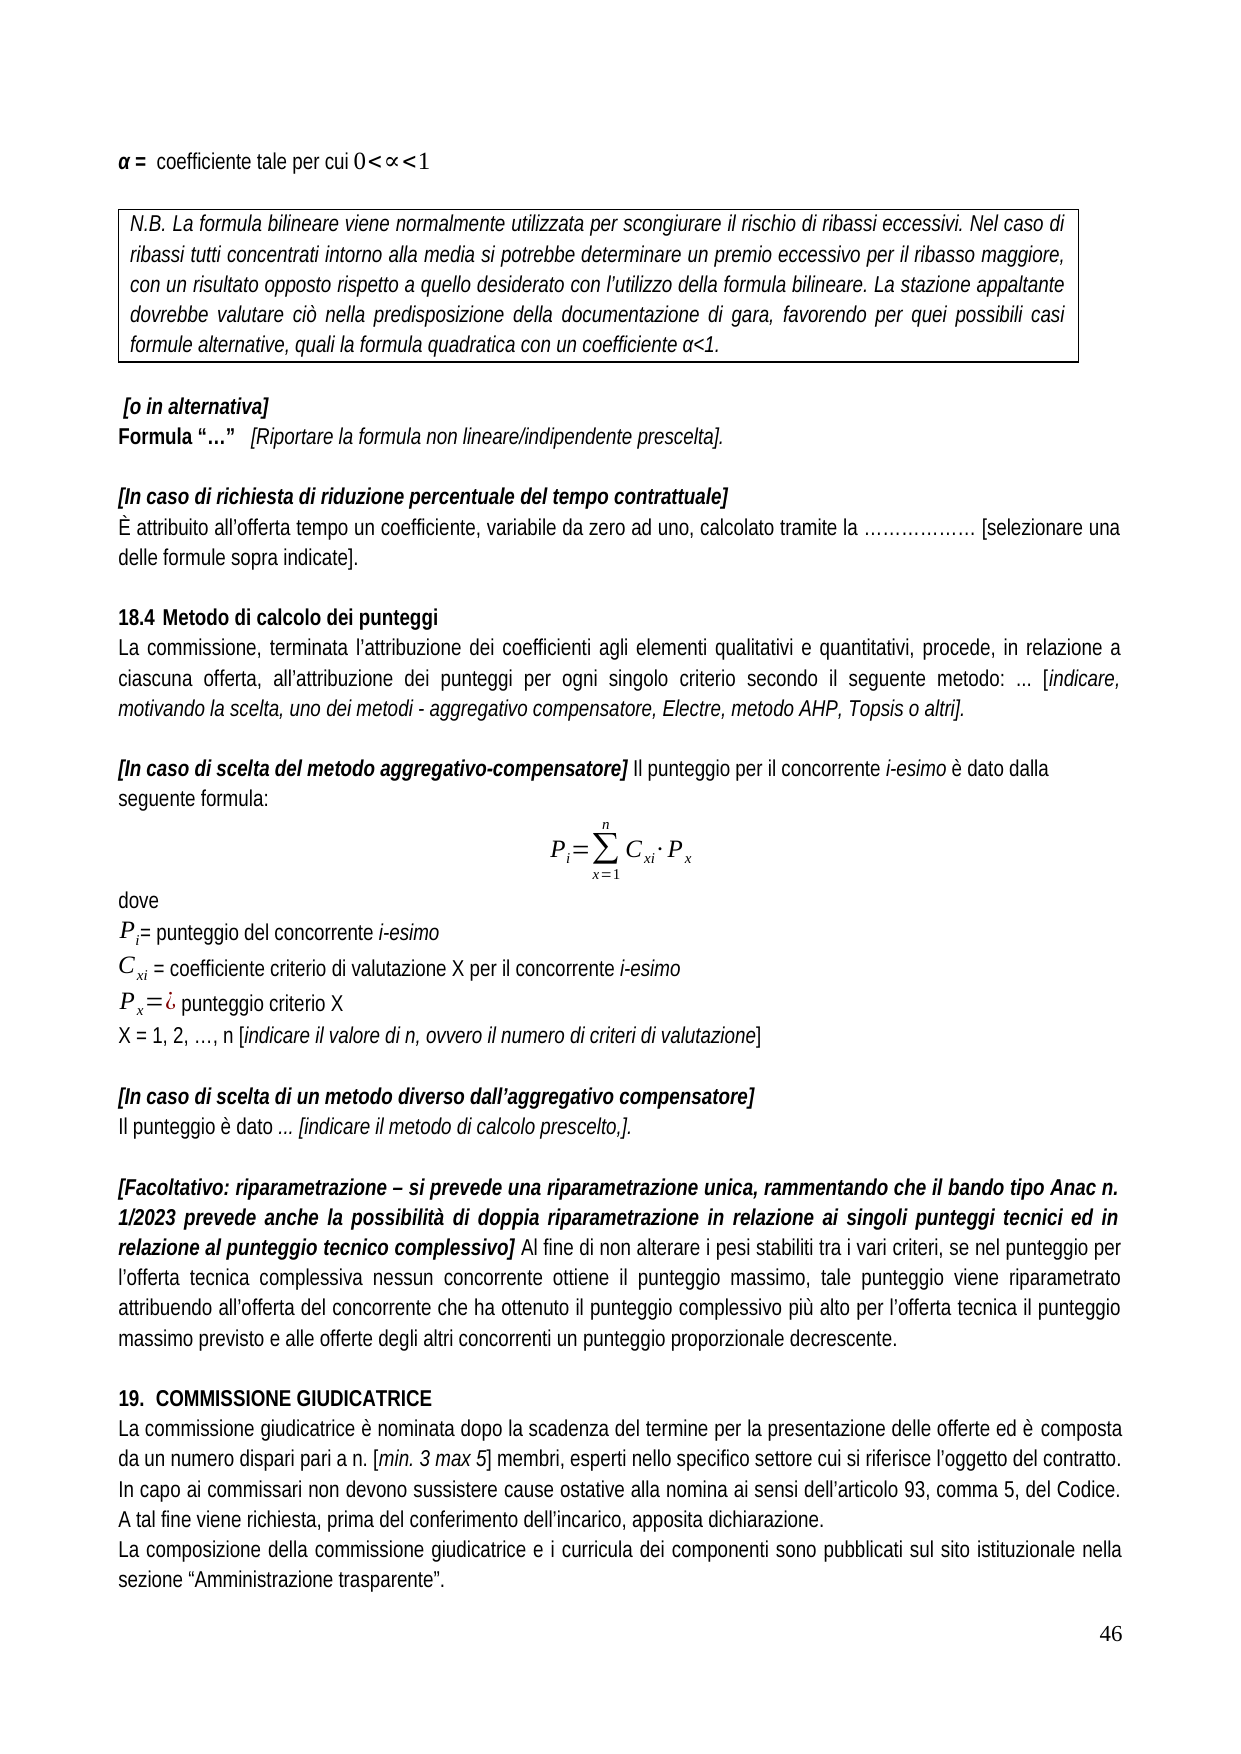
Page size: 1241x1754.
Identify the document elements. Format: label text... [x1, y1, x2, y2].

text [In caso di scelta del metodo aggregativo-compensatore] Il punteggio per il concorrente i-esimo è dato dalla seguente formula: [118, 755, 1122, 812]
text La composizione della commissione giudicatrice e i curricula dei componenti sono pubblicati sul sito istituzionale nella sezione “Amministrazione trasparente”. [118, 1536, 1122, 1593]
text [o in alternativa] [118, 393, 1122, 419]
text La commissione giudicatrice è nominata dopo la scadenza del termine per la presentazione delle offerte ed è composta da un numero dispari pari a n. [min. 3 max 5] membri, esperti nello specifico settore cui si riferisce l’oggetto del contratto. In capo ai commissari non devono sussistere cause ostative alla nomina ai sensi dell’articolo 93, comma 5, del Codice. A tal fine viene richiesta, prima del conferimento dell’incarico, apposita dichiarazione. [118, 1415, 1122, 1532]
text [In caso di scelta di un metodo diverso dall’aggregativo compensatore] [118, 1083, 1122, 1109]
subtitle COMMISSIONE GIUDICATRICE [118, 1385, 1122, 1411]
text [Facoltativo: riparametrazione – si prevede una riparametrazione unica, rammentando che il bando tipo Anac n. 1/2023 prevede anche la possibilità di doppia riparametrazione in relazione ai singoli punteggi tecnici ed in relazione al punteggio tecnico complessivo] Al fine di non alterare i pesi stabiliti tra i vari criteri, se nel punteggio per l’offerta tecnica complessiva nessun concorrente ottiene il punteggio massimo, tale punteggio viene riparametrato attribuendo all’offerta del concorrente che ha ottenuto il punteggio complessivo più alto per l’offerta tecnica il punteggio massimo previsto e alle offerte degli altri concorrenti un punteggio proporzionale decrescente. [118, 1173, 1122, 1351]
text [In caso di richiesta di riduzione percentuale del tempo contrattuale] [118, 483, 1122, 509]
text = coefficiente criterio di valutazione X per il concorrente i-esimo [118, 952, 1122, 983]
subtitle Metodo di calcolo dei punteggi [118, 604, 1122, 630]
text dove [118, 887, 1122, 913]
text X = 1, 2, …, n [indicare il valore di n, ovvero il numero di criteri di valutazione] [118, 1022, 1122, 1049]
table_header N.B. La formula bilineare viene normalmente utilizzata per scongiurare il rischio di ribassi eccessivi. Nel caso di ribassi tutti concentrati intorno alla media si potrebbe determinare un premio eccessivo per il ribasso maggiore, con un risultato opposto rispetto a quello desiderato con l’utilizzo della formula bilineare. La stazione appaltante dovrebbe valutare ciò nella predisposizione della documentazione di gara, favorendo per quei possibili casi formule alternative, quali la formula quadratica con un coefficiente α<1. [119, 210, 1078, 361]
text α = coefficiente tale per cui [118, 148, 1122, 175]
text È attribuito all’offerta tempo un coefficiente, variabile da zero ad uno, calcolato tramite la ……………… [selezionare una delle formule sopra indicate]. [118, 513, 1122, 570]
text punteggio criterio X [118, 987, 1122, 1019]
text La commissione, terminata l’attribuzione dei coefficienti agli elementi qualitativi e quantitativi, procede, in relazione a ciascuna offerta, all’attribuzione dei punteggi per ogni singolo criterio secondo il seguente metodo: ... [indicare, motivando la scelta, uno dei metodi - aggregativo compensatore, Electre, metodo AHP, Topsis o altri]. [118, 634, 1122, 721]
text = punteggio del concorrente i-esimo [118, 917, 1122, 948]
text Formula “…” [Riportare la formula non lineare/indipendente prescelta]. [118, 423, 1122, 449]
text Il punteggio è dato ... [indicare il metodo di calcolo prescelto,]. [118, 1113, 1122, 1139]
